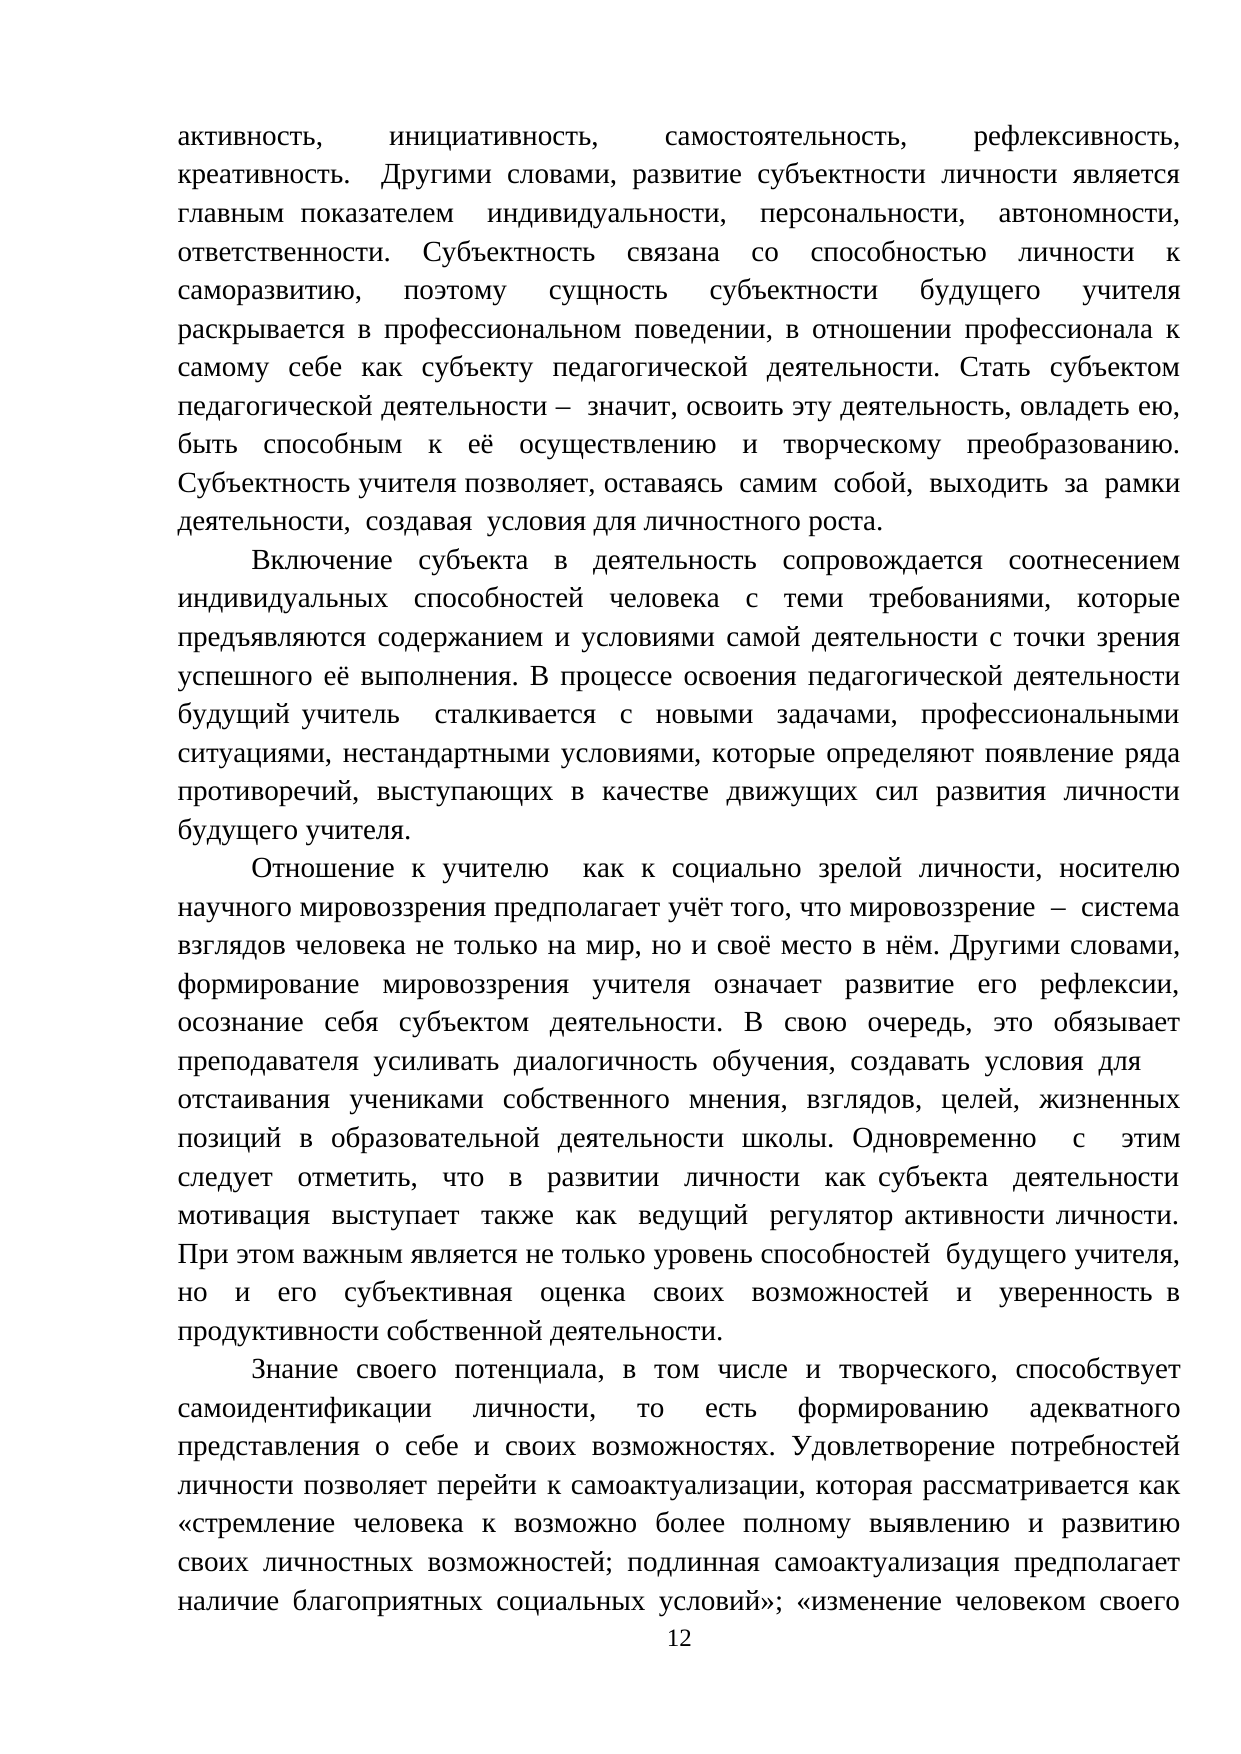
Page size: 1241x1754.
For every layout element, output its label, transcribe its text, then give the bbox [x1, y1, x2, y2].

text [177, 1351, 1181, 1616]
text Включение субъекта в деятельность сопровождается соотнесением индивидуальных способностей человека с теми требованиями, которые предъявляются содержанием и условиями самой деятельности с точки зрения успешного её выполнения. В процессе освоения педагогической деятельности будущий учитель сталкивается с новыми задачами, профессиональными ситуациями, нестандартными условиями, которые определяют появление ряда противоречий, выступающих в качестве движущих сил развития личности будущего учителя. [177, 542, 1181, 845]
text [177, 118, 1181, 537]
text Отношение к учителю как к социально зрелой личности, носителю научного мировоззрения предполагает учёт того, что мировоззрение – система взглядов человека не только на мир, но и своё место в нём. Другими словами, формирование мировоззрения учителя означает развитие его рефлексии, осознание себя субъектом деятельности. В свою очередь, это обязывает преподавателя усиливать диалогичность обучения, создавать условия для [177, 850, 1181, 1077]
text отстаивания учениками собственного мнения, взглядов, целей, жизненных позиций в образовательной деятельности школы. Одновременно с этим следует отметить, что в развитии личности как субъекта деятельности мотивация выступает также как ведущий регулятор активности личности. При этом важным является не только уровень способностей будущего учителя, но и его субъективная оценка своих возможностей и уверенность в продуктивности собственной деятельности. [177, 1082, 1181, 1346]
